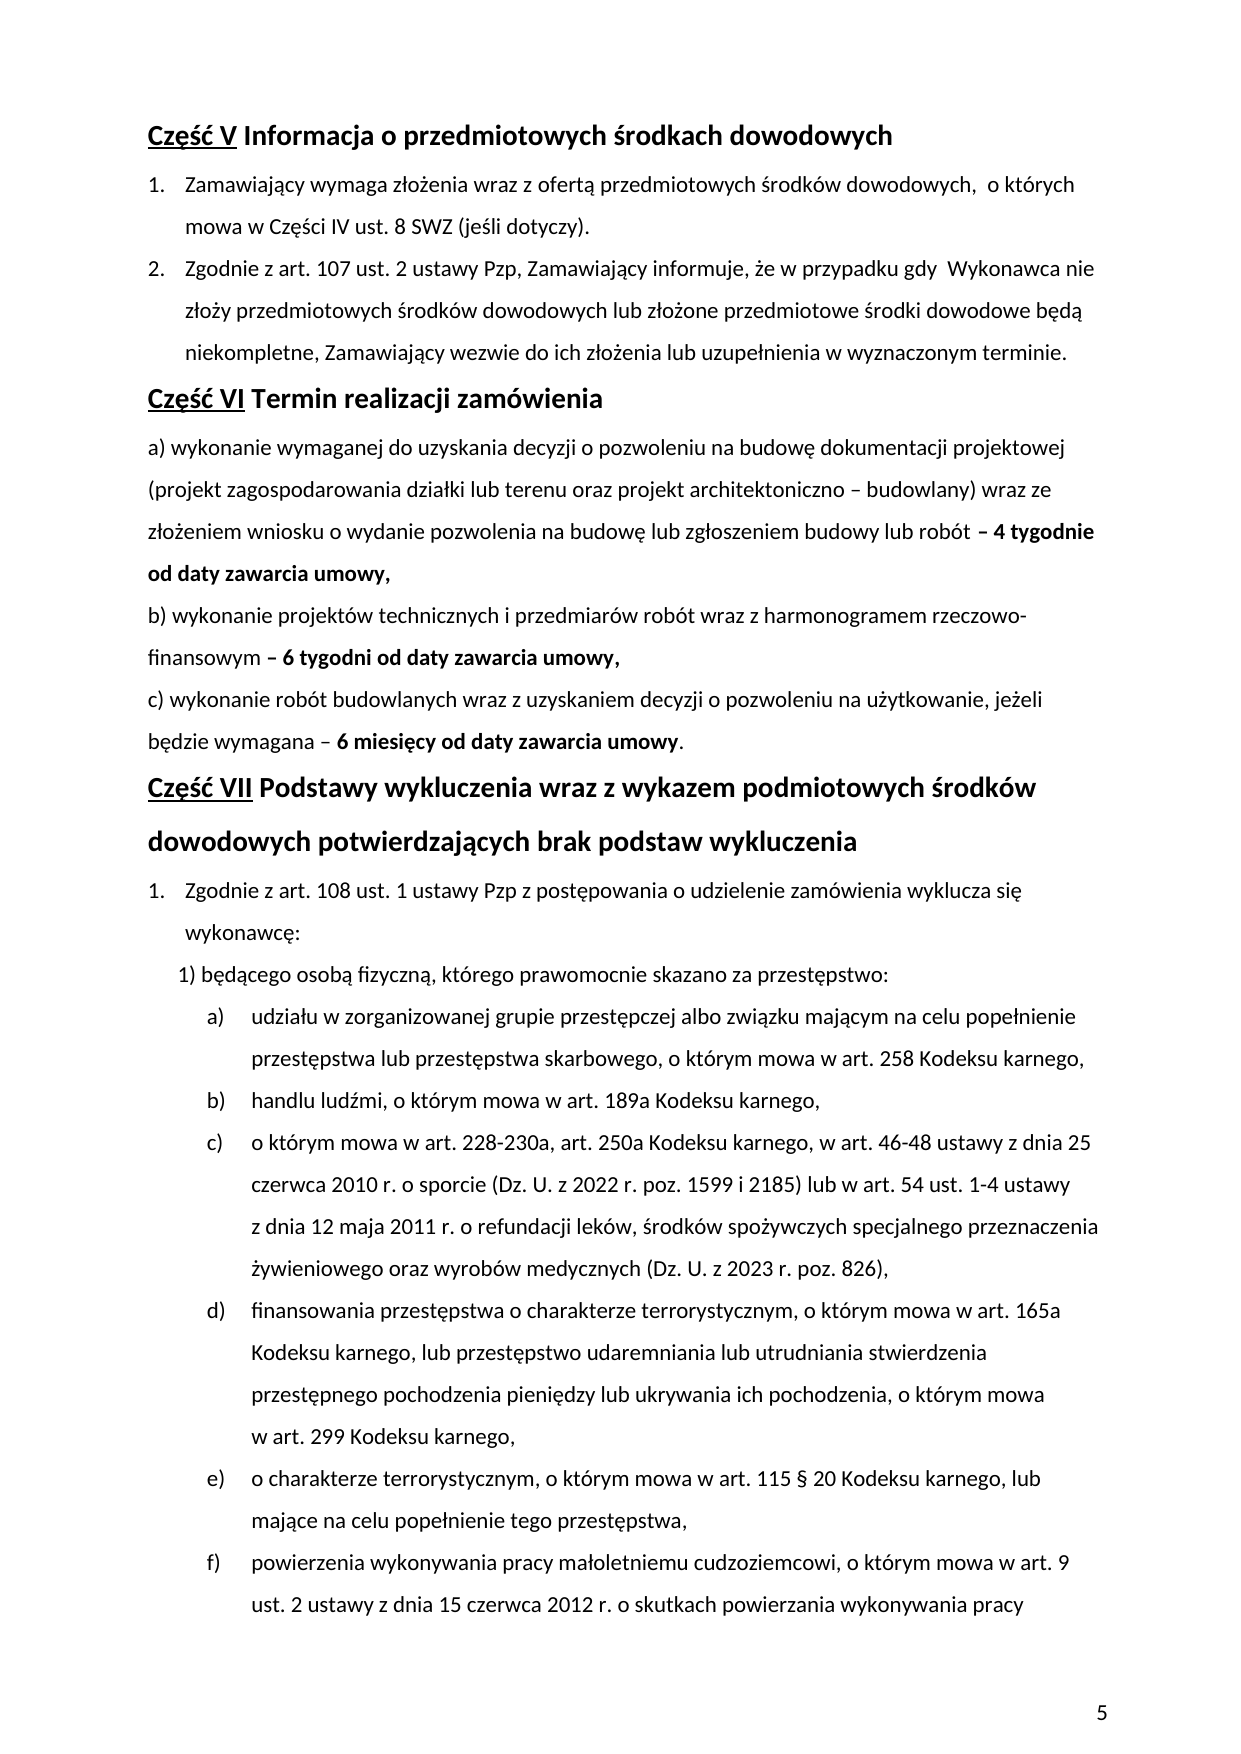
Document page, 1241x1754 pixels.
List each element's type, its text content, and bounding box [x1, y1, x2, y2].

text a) udziału w zorganizowanej grupie przestępczej albo związku mającym na celu popełnienie przestępstwa lub przestępstwa skarbowego, o którym mowa w art. 258 Kodeksu karnego, [207, 1002, 1107, 1072]
subtitle Część VI Termin realizacji zamówienia [148, 380, 1107, 416]
text 1) będącego osobą fizyczną, którego prawomocnie skazano za przestępstwo: [177, 960, 1107, 988]
list Zamawiający wymaga złożenia wraz z ofertą przedmiotowych środków dowodowych, o których mowa w Części IV ust. 8 SWZ (jeśli dotyczy). [148, 170, 1107, 240]
list Zgodnie z art. 107 ust. 2 ustawy Pzp, Zamawiający informuje, że w przypadku gdy Wykonawca nie złoży przedmiotowych środków dowodowych lub złożone przedmiotowe środki dowodowe będą niekompletne, Zamawiający wezwie do ich złożenia lub uzupełnienia w wyznaczonym terminie. [148, 254, 1107, 366]
text c) o którym mowa w art. 228-230a, art. 250a Kodeksu karnego, w art. 46-48 ustawy z dnia 25 czerwca 2010 r. o sporcie (Dz. U. z 2022 r. poz. 1599 i 2185) lub w art. 54 ust. 1-4 ustawy z dnia 12 maja 2011 r. o refundacji leków, środków spożywczych specjalnego przeznaczenia żywieniowego oraz wyrobów medycznych (Dz. U. z 2023 r. poz. 826), [207, 1128, 1107, 1282]
subtitle Część VII Podstawy wykluczenia wraz z wykazem podmiotowych środków dowodowych potwierdzających brak podstaw wykluczenia [148, 769, 1107, 858]
text b) wykonanie projektów technicznych i przedmiarów robót wraz z harmonogramem rzeczowo-finansowym – 6 tygodni od daty zawarcia umowy, [148, 601, 1107, 671]
list Zgodnie z art. 108 ust. 1 ustawy Pzp z postępowania o udzielenie zamówienia wyklucza się wykonawcę: [148, 876, 1107, 946]
text d) finansowania przestępstwa o charakterze terrorystycznym, o którym mowa w art. 165a Kodeksu karnego, lub przestępstwo udaremniania lub utrudniania stwierdzenia przestępnego pochodzenia pieniędzy lub ukrywania ich pochodzenia, o którym mowa w art. 299 Kodeksu karnego, [207, 1296, 1107, 1450]
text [207, 1548, 1107, 1618]
text e) o charakterze terrorystycznym, o którym mowa w art. 115 § 20 Kodeksu karnego, lub mające na celu popełnienie tego przestępstwa, [207, 1464, 1107, 1534]
text b) handlu ludźmi, o którym mowa w art. 189a Kodeksu karnego, [207, 1086, 1107, 1114]
text a) wykonanie wymaganej do uzyskania decyzji o pozwoleniu na budowę dokumentacji projektowej (projekt zagospodarowania działki lub terenu oraz projekt architektoniczno – budowlany) wraz ze złożeniem wniosku o wydanie pozwolenia na budowę lub zgłoszeniem budowy lub robót – 4 tygodnie od daty zawarcia umowy, [148, 433, 1107, 587]
text c) wykonanie robót budowlanych wraz z uzyskaniem decyzji o pozwoleniu na użytkowanie, jeżeli będzie wymagana – 6 miesięcy od daty zawarcia umowy. [148, 685, 1107, 755]
subtitle Część V Informacja o przedmiotowych środkach dowodowych [148, 117, 1107, 152]
